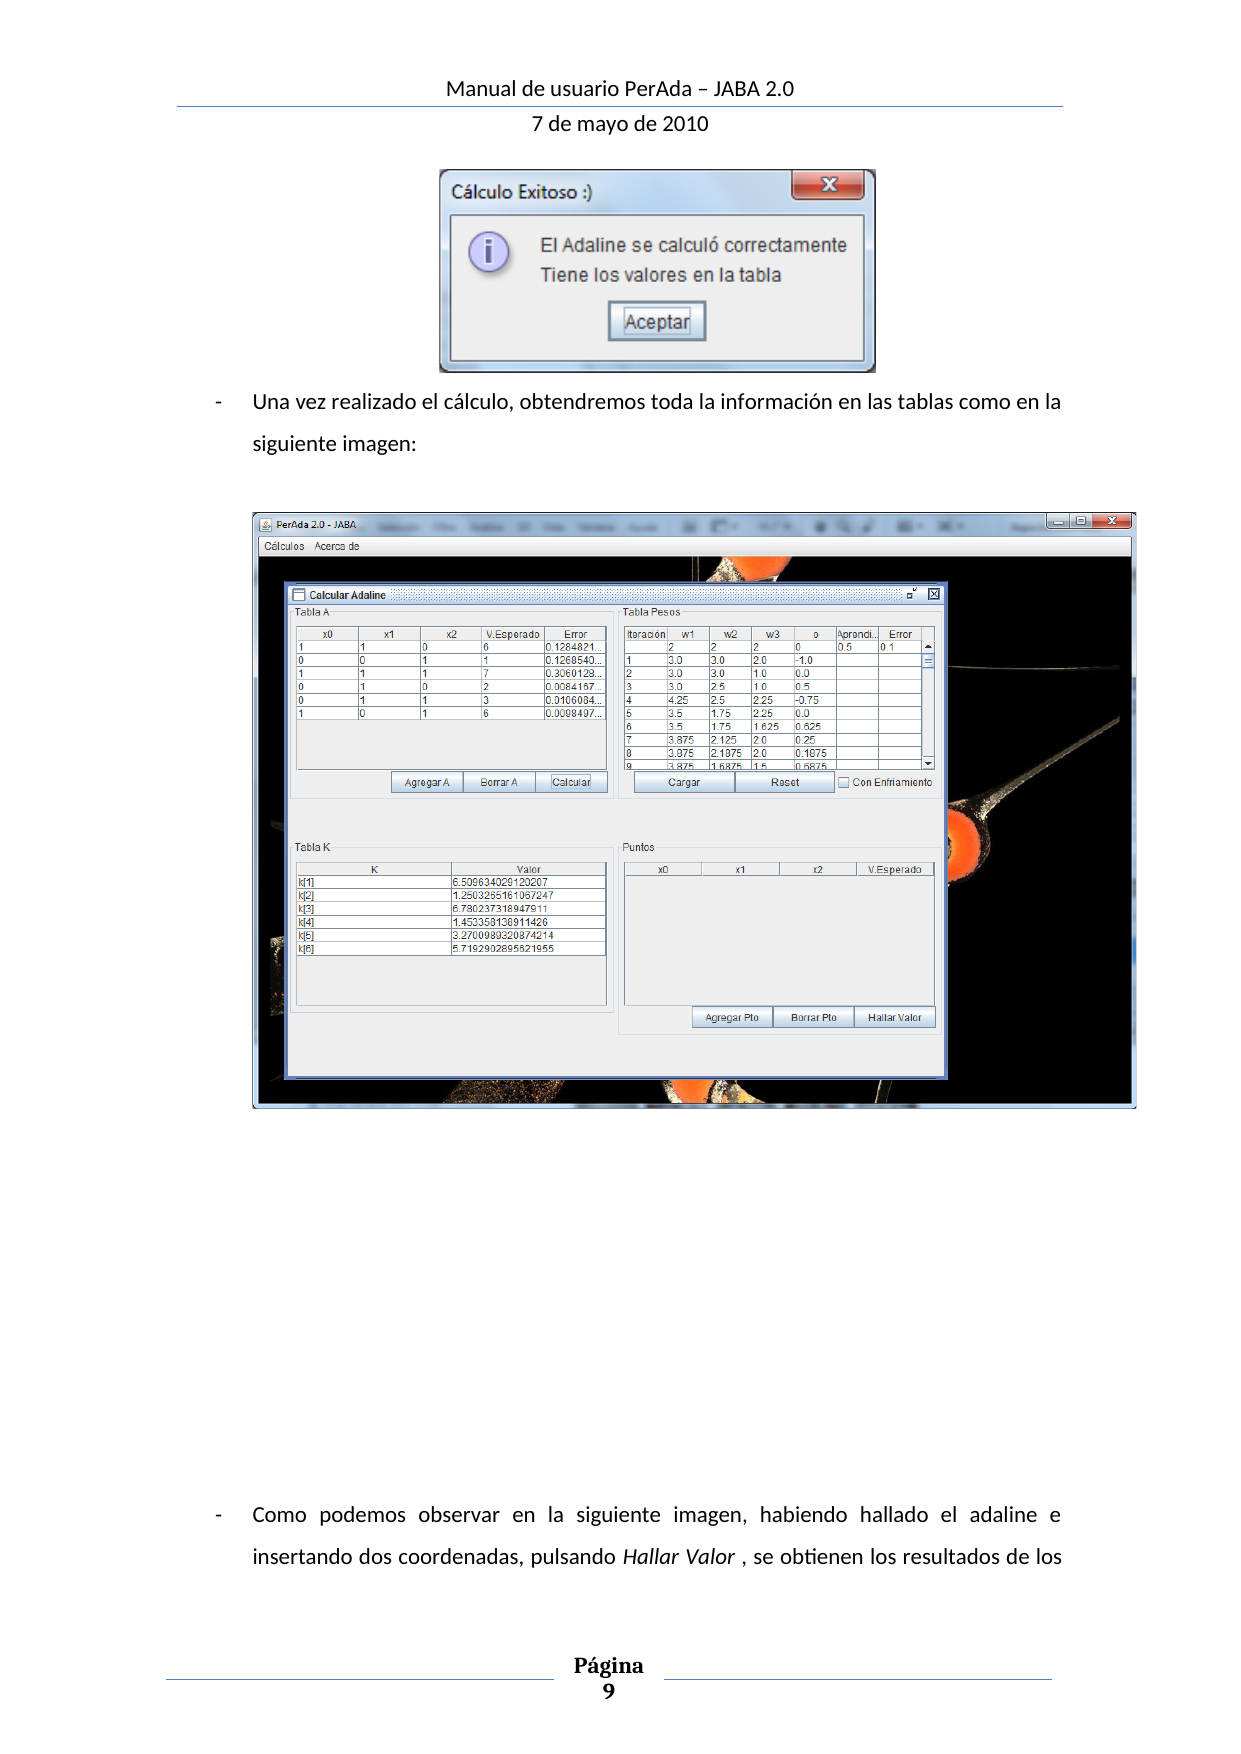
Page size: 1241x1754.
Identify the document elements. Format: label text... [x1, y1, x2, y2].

list Una vez realizado el cálculo, obtendremos toda la información en las tablas como en la siguiente imagen: [215, 387, 1063, 457]
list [215, 1500, 1063, 1570]
picture [252, 512, 1137, 1109]
picture [439, 169, 876, 373]
